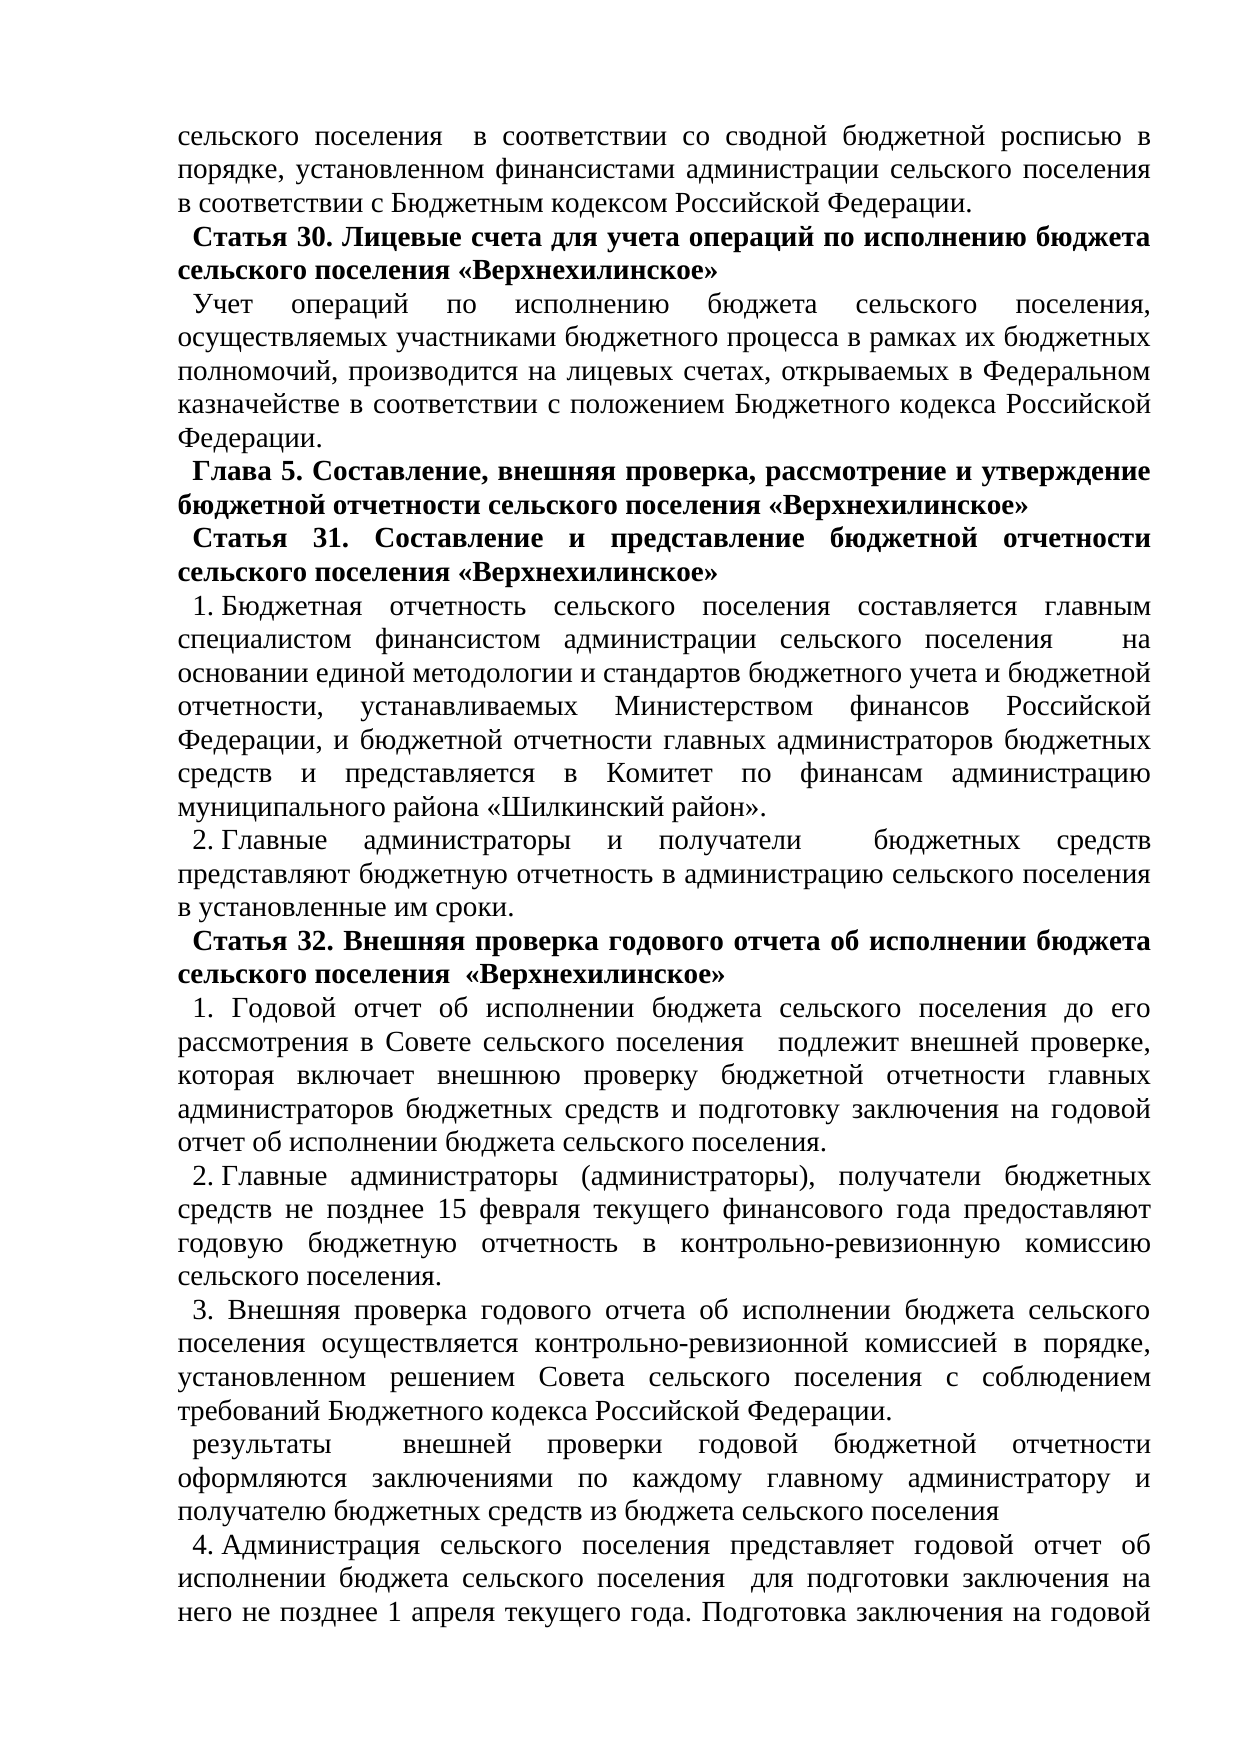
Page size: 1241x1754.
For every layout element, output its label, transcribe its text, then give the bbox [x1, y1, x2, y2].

text Статья 31. Составление и представление бюджетной отчетности сельского поселения «Верхнехилинское» [177, 521, 1152, 588]
text 2. Главные администраторы (администраторы), получатели бюджетных средств не позднее 15 февраля текущего финансового года предоставляют годовую бюджетную отчетность в контрольно-ревизионную комиссию сельского поселения. [177, 1158, 1152, 1292]
text Глава 5. Составление, внешняя проверка, рассмотрение и утверждение бюджетной отчетности сельского поселения «Верхнехилинское» [177, 453, 1152, 521]
text 3. Внешняя проверка годового отчета об исполнении бюджета сельского поселения осуществляется контрольно-ревизионной комиссией в порядке, установленном решением Совета сельского поселения с соблюдением требований Бюджетного кодекса Российской Федерации. [177, 1292, 1152, 1426]
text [177, 118, 1152, 219]
text результаты внешней проверки годовой бюджетной отчетности оформляются заключениями по каждому главному администратору и получателю бюджетных средств из бюджета сельского поселения [177, 1426, 1152, 1527]
text Статья 30. Лицевые счета для учета операций по исполнению бюджета сельского поселения «Верхнехилинское» [177, 219, 1152, 286]
text Статья 32. Внешняя проверка годового отчета об исполнении бюджета сельского поселения «Верхнехилинское» [177, 923, 1152, 990]
text Учет операций по исполнению бюджета сельского поселения, осуществляемых участниками бюджетного процесса в рамках их бюджетных полномочий, производится на лицевых счетах, открываемых в Федеральном казначействе в соответствии с положением Бюджетного кодекса Российской Федерации. [177, 286, 1152, 453]
text 1. Годовой отчет об исполнении бюджета сельского поселения до его рассмотрения в Совете сельского поселения подлежит внешней проверке, которая включает внешнюю проверку бюджетной отчетности главных администраторов бюджетных средств и подготовку заключения на годовой отчет об исполнении бюджета сельского поселения. [177, 990, 1152, 1158]
text 1. Бюджетная отчетность сельского поселения составляется главным специалистом финансистом администрации сельского поселения на основании единой методологии и стандартов бюджетного учета и бюджетной отчетности, устанавливаемых Министерством финансов Российской Федерации, и бюджетной отчетности главных администраторов бюджетных средств и представляется в Комитет по финансам администрацию муниципального района «Шилкинский район». [177, 588, 1152, 822]
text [177, 1527, 1152, 1627]
text 2. Главные администраторы и получатели бюджетных средств представляют бюджетную отчетность в администрацию сельского поселения в установленные им сроки. [177, 822, 1152, 923]
